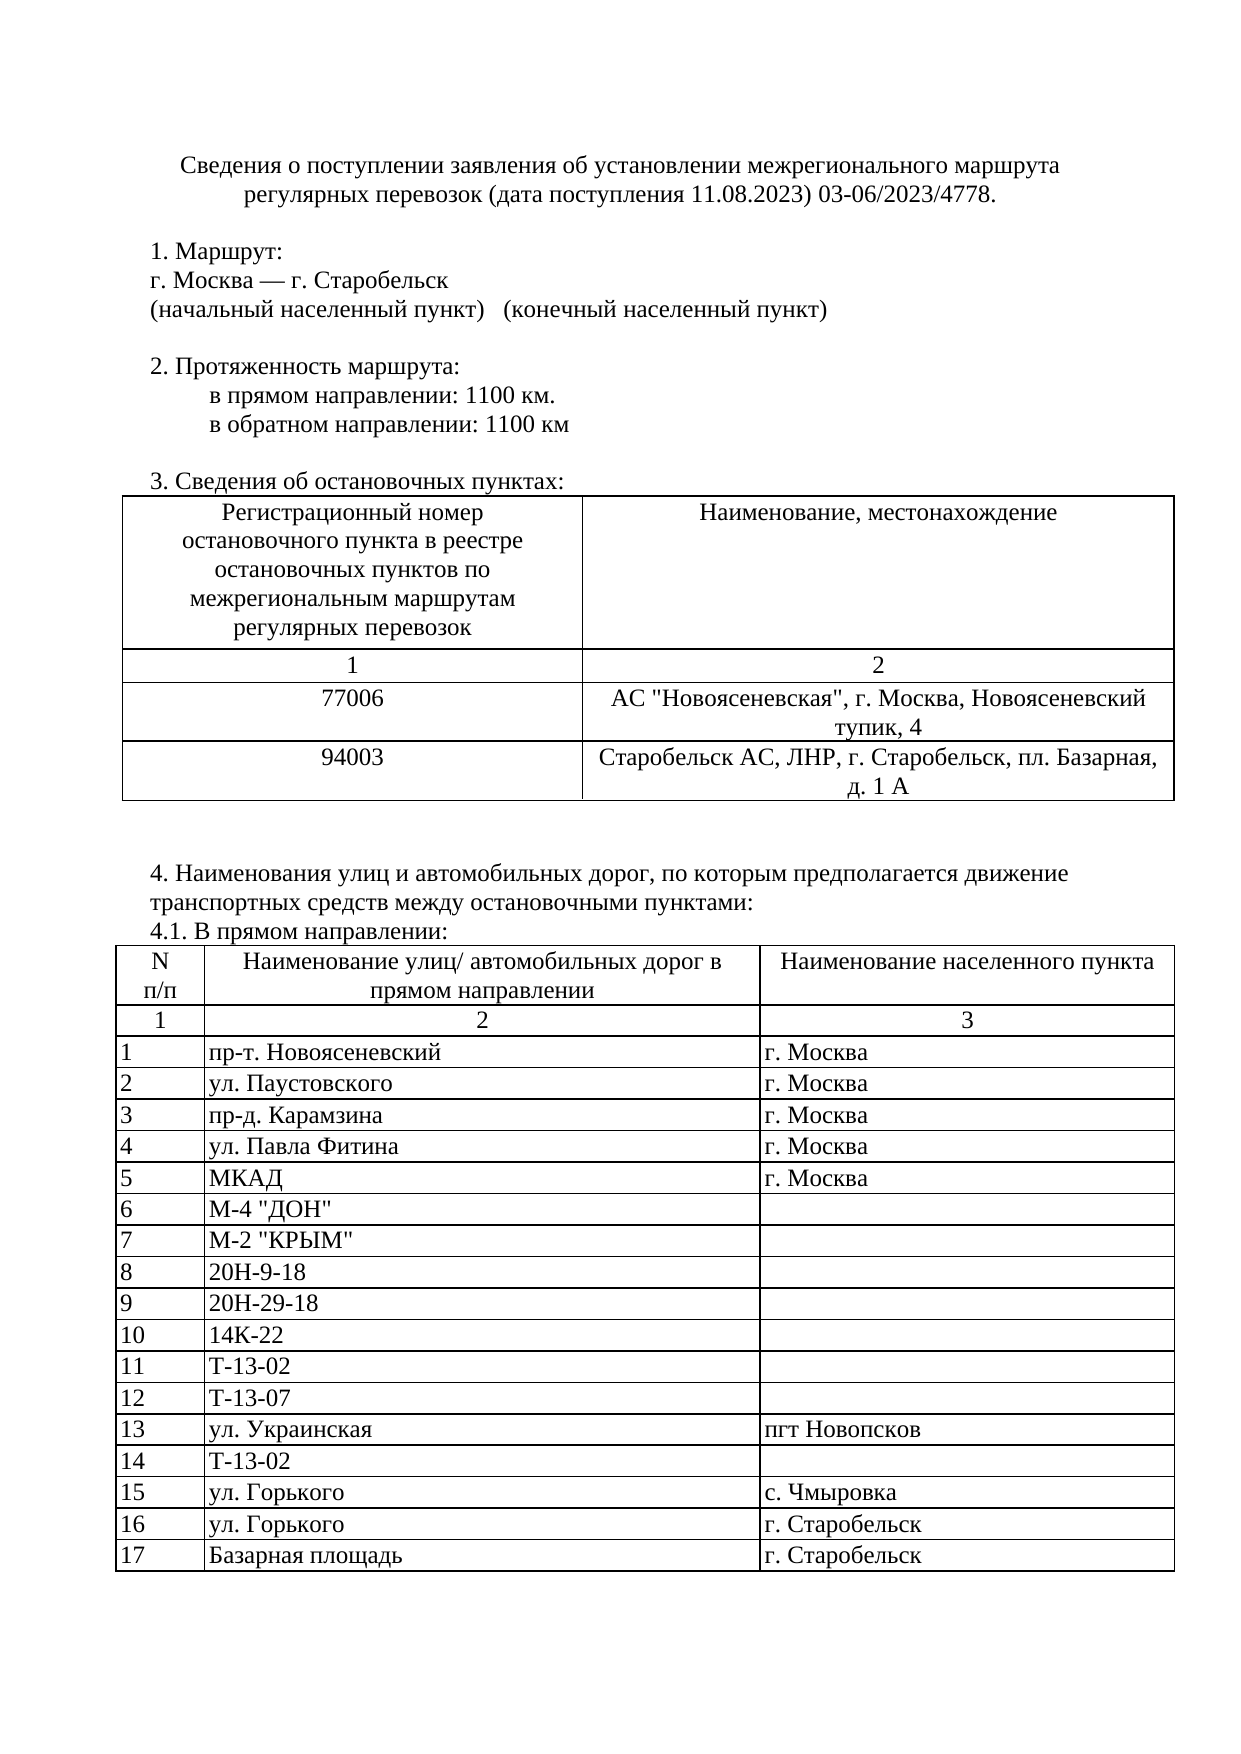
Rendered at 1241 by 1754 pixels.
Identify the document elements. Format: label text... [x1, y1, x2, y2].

table_cell г. Москва [761, 1100, 1174, 1130]
text 3. Сведения об остановочных пунктах: [150, 466, 1090, 495]
table_cell 11 [117, 1352, 204, 1381]
text (начальный населенный пункт) (конечный населенный пункт) [150, 294, 1090, 322]
table_cell [761, 1383, 1174, 1413]
table_cell 9 [117, 1289, 204, 1318]
table_cell МКАД [205, 1163, 759, 1193]
table_cell ул. Горького [205, 1509, 759, 1539]
table_cell 17 [117, 1540, 204, 1570]
table_cell ул. Паустовского [205, 1068, 759, 1098]
table_cell 3 [761, 1006, 1174, 1035]
table_cell ул. Павла Фитина [205, 1131, 759, 1161]
table_cell [761, 1320, 1174, 1350]
table_cell г. Старобельск [761, 1509, 1174, 1539]
text 4. Наименования улиц и автомобильных дорог, по которым предполагается движение транспортных средств между остановочными пунктами: [150, 858, 1090, 916]
text 4.1. В прямом направлении: [150, 916, 1090, 945]
table_cell 15 [117, 1477, 204, 1507]
table_cell 12 [117, 1383, 204, 1413]
table_cell с. Чмыровка [761, 1477, 1174, 1507]
table_header N п/п [117, 946, 204, 1004]
table_cell Т-13-02 [205, 1446, 759, 1476]
text Сведения о поступлении заявления об установлении межрегионального маршрута регулярных перевозок (дата поступления 11.08.2023) 03-06/2023/4778. [150, 150, 1090, 207]
table_cell 16 [117, 1509, 204, 1539]
table_cell ул. Украинская [205, 1415, 759, 1444]
table_cell пр-т. Новоясеневский [205, 1037, 759, 1067]
table_cell М-2 "КРЫМ" [205, 1226, 759, 1256]
table_cell 2 [117, 1068, 204, 1098]
table_cell пр-д. Карамзина [205, 1100, 759, 1130]
table_cell [761, 1257, 1174, 1287]
table_header Регистрационный номер остановочного пункта в реестре остановочных пунктов по межрегиональным маршрутам регулярных перевозок [123, 497, 582, 648]
table_cell г. Москва [761, 1163, 1174, 1193]
table_cell 8 [117, 1257, 204, 1287]
table_cell 2 [205, 1006, 759, 1035]
table_header Наименование улиц/ автомобильных дорог в прямом направлении [205, 946, 759, 1004]
table_cell 14 [117, 1446, 204, 1476]
table_cell пгт Новопсков [761, 1415, 1174, 1444]
text 2. Протяженность маршрута: [150, 351, 1090, 380]
table_cell 2 [583, 650, 1173, 681]
table_cell [761, 1289, 1174, 1318]
table_header Наименование, местонахождение [583, 497, 1173, 648]
table_cell 20Н-29-18 [205, 1289, 759, 1318]
table_cell ул. Горького [205, 1477, 759, 1507]
table_cell [761, 1226, 1174, 1256]
table_cell [761, 1446, 1174, 1476]
table_cell Т-13-02 [205, 1352, 759, 1381]
table_cell г. Старобельск [761, 1540, 1174, 1570]
text 1. Маршрут: [150, 236, 1090, 265]
table_cell 7 [117, 1226, 204, 1256]
table_cell М-4 "ДОН" [205, 1194, 759, 1224]
table_cell 1 [117, 1006, 204, 1035]
table_cell [761, 1352, 1174, 1381]
table_cell г. Москва [761, 1037, 1174, 1067]
table_cell 13 [117, 1415, 204, 1444]
table_cell 1 [123, 650, 582, 681]
table_cell Базарная площадь [205, 1540, 759, 1570]
table_cell 1 [117, 1037, 204, 1067]
table_cell г. Москва [761, 1068, 1174, 1098]
table_cell 4 [117, 1131, 204, 1161]
table_cell [761, 1194, 1174, 1224]
table_cell 10 [117, 1320, 204, 1350]
table_cell Т-13-07 [205, 1383, 759, 1413]
text в прямом направлении: 1100 км. [150, 380, 1090, 409]
table_cell 14К-22 [205, 1320, 759, 1350]
table_header Наименование населенного пункта [761, 946, 1174, 1004]
table_cell 20Н-9-18 [205, 1257, 759, 1287]
table_cell 6 [117, 1194, 204, 1224]
text в обратном направлении: 1100 км [150, 409, 1090, 437]
table_cell 94003 [123, 742, 582, 799]
table_cell 5 [117, 1163, 204, 1193]
table_cell 77006 [123, 683, 582, 740]
table_cell АС "Новоясеневская", г. Москва, Новоясеневский тупик, 4 [583, 683, 1173, 740]
table_cell Старобельск АС, ЛНР, г. Старобельск, пл. Базарная, д. 1 А [583, 742, 1173, 799]
text г. Москва — г. Старобельск [150, 265, 1090, 294]
table_cell г. Москва [761, 1131, 1174, 1161]
table_cell 3 [117, 1100, 204, 1130]
